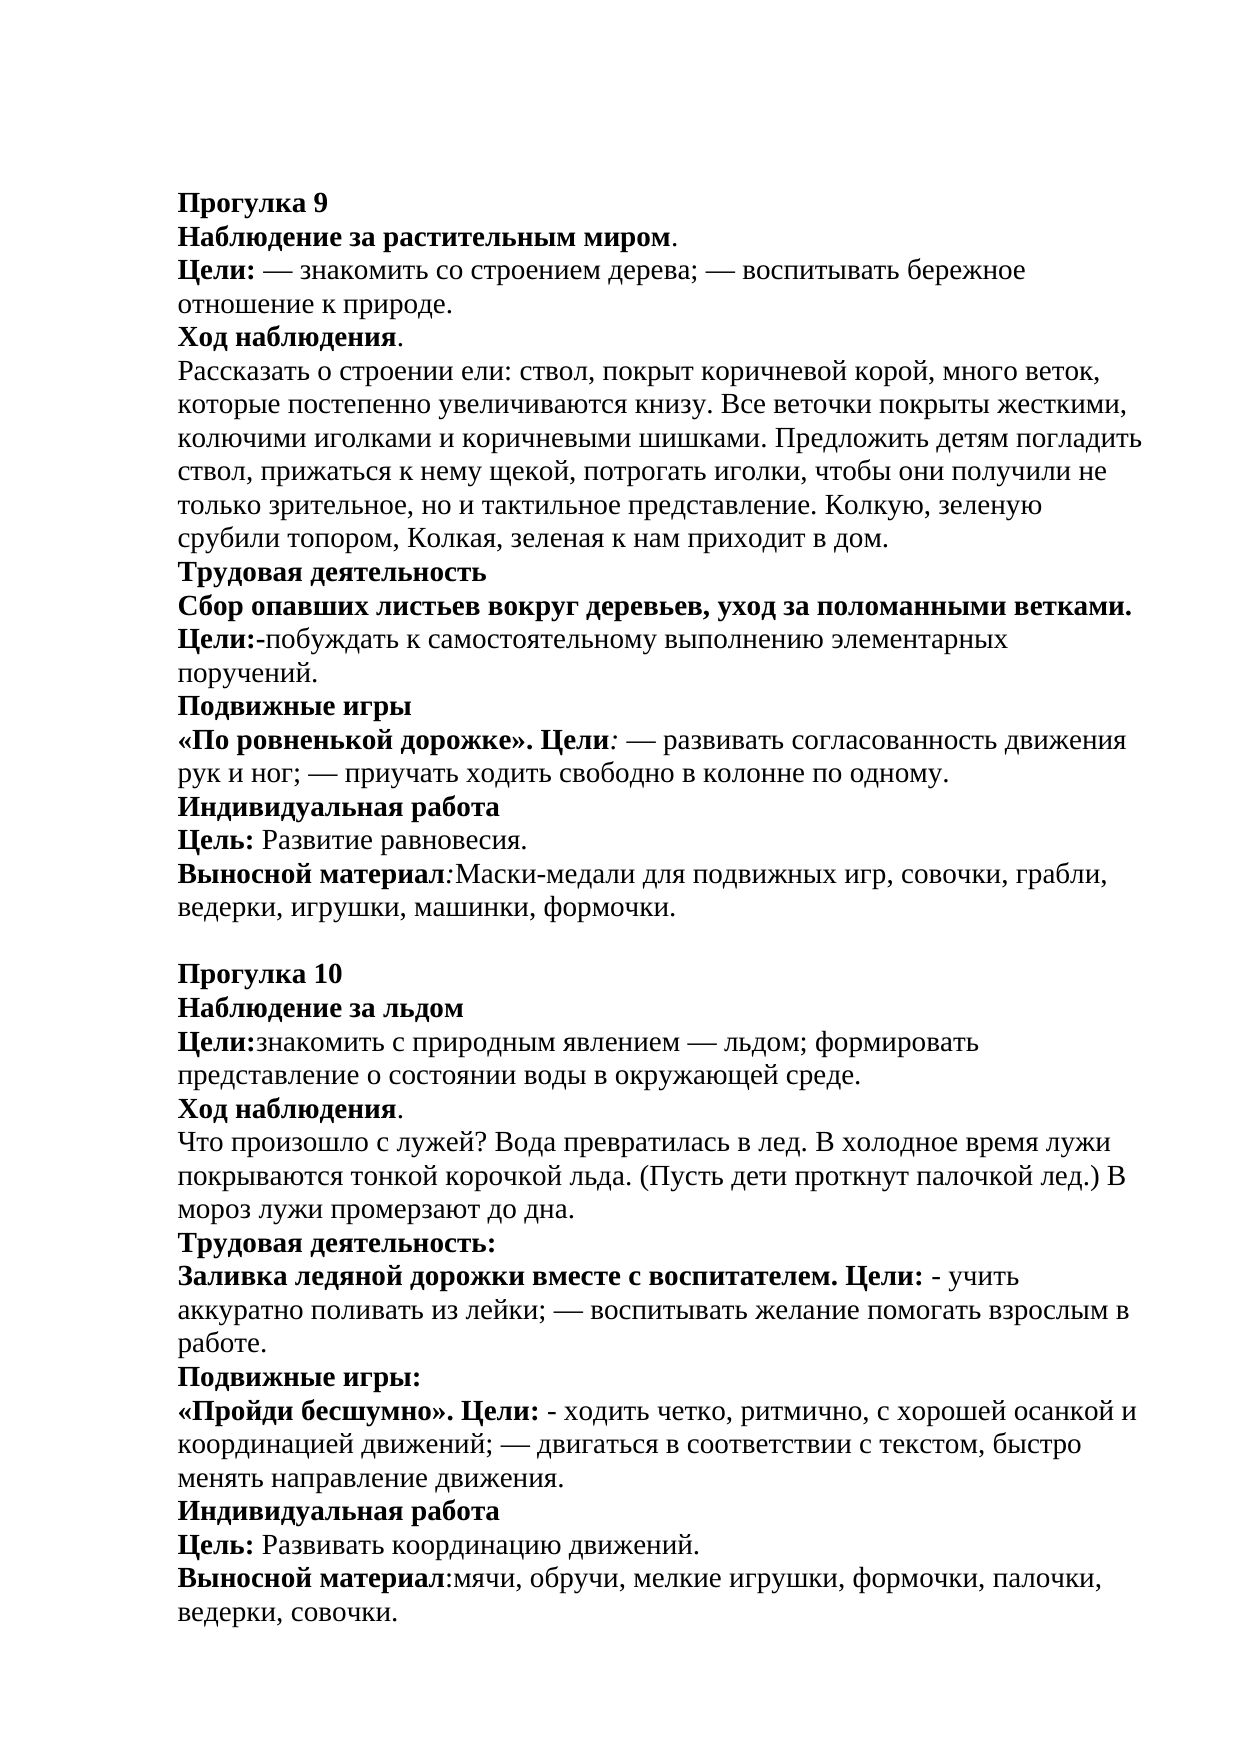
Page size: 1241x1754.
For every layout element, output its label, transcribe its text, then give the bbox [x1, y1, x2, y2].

text Что произошло с лужей? Вода превратилась в лед. В холодное время лужи покрываются тонкой корочкой льда. (Пусть дети проткнут палочкой лед.) В мороз лужи промерзают до дна. [177, 1124, 1152, 1225]
text Цель: Развитие равновесия. [177, 822, 1152, 856]
text Подвижные игры: [177, 1359, 1152, 1393]
text Сбор опавших листьев вокруг деревьев, уход за поломанными ветками. Цели:-побуждать к самостоятельному выполнению элементарных поручений. [177, 588, 1152, 688]
text Индивидуальная работа [177, 1493, 1152, 1527]
text Подвижные игры [177, 688, 1152, 722]
text «Пройди бесшумно». Цели: - ходить четко, ритмично, с хорошей осанкой и координацией движений; — двигаться в соответствии с текстом, быстро менять направление движения. [177, 1393, 1152, 1493]
text Рассказать о строении ели: ствол, покрыт коричневой корой, много веток, которые постепенно увеличиваются книзу. Все веточки покрыты жесткими, колючими иголками и коричневыми шишками. Предложить детям погладить ствол, прижаться к нему щекой, потрогать иголки, чтобы они получили не только зрительное, но и тактильное представление. Колкую, зеленую срубили топором, Колкая, зеленая к нам приходит в дом. [177, 353, 1152, 554]
text Индивидуальная работа [177, 789, 1152, 822]
text Выносной материал:Маски-медали для подвижных игр, совочки, грабли, ведерки, игрушки, машинки, формочки. [177, 856, 1152, 923]
text Прогулка 10 [177, 957, 1152, 990]
text Ход наблюдения. [177, 319, 1152, 353]
text Наблюдение за растительным миром. [177, 219, 1152, 252]
text Ход наблюдения. [177, 1091, 1152, 1124]
text Заливка ледяной дорожки вместе с воспитателем. Цели: - учить аккуратно поливать из лейки; — воспитывать желание помогать взрослым в работе. [177, 1258, 1152, 1359]
text Выносной материал:мячи, обручи, мелкие игрушки, формочки, палочки, ведерки, совочки. [177, 1560, 1152, 1627]
text Наблюдение за льдом [177, 990, 1152, 1024]
text Трудовая деятельность [177, 554, 1152, 588]
text Цели: — знакомить со строением дерева; — воспитывать бережное отношение к природе. [177, 252, 1152, 319]
text Трудовая деятельность: [177, 1225, 1152, 1258]
text Цель: Развивать координацию движений. [177, 1527, 1152, 1560]
text «По ровненькой дорожке». Цели: — развивать согласованность движения рук и ног; — приучать ходить свободно в колонне по одному. [177, 722, 1152, 789]
text Прогулка 9 [177, 185, 1152, 219]
text Цели:знакомить с природным явлением — льдом; формировать представление о состоянии воды в окружающей среде. [177, 1024, 1152, 1091]
